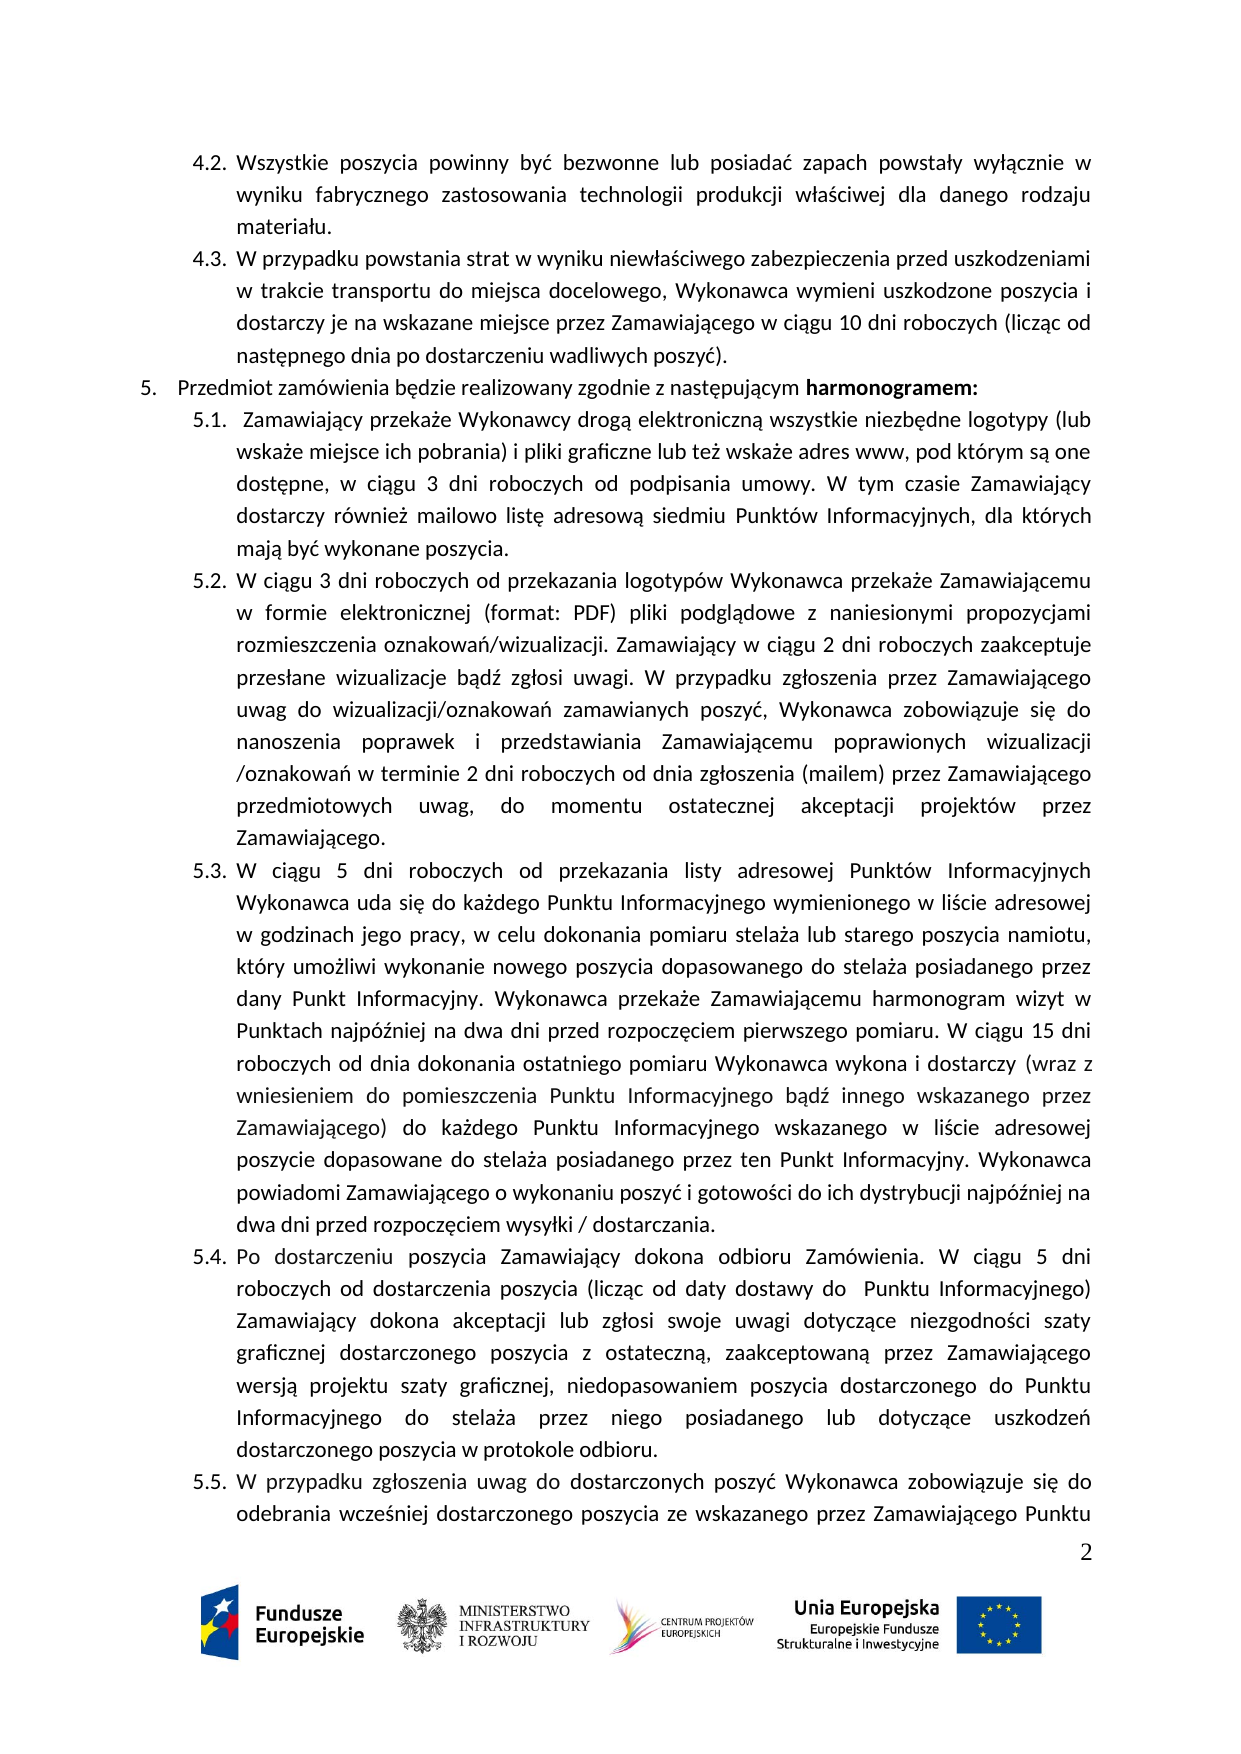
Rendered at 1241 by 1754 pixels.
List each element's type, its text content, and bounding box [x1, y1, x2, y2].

picture [181, 1566, 1060, 1681]
list Zamawiający przekaże Wykonawcy drogą elektroniczną wszystkie niezbędne logotypy (lub wskaże miejsce ich pobrania) i pliki graficzne lub też wskaże adres www, pod którym są one dostępne, w ciągu 3 dni roboczych od podpisania umowy. W tym czasie Zamawiający dostarczy również mailowo listę adresową siedmiu Punktów Informacyjnych, dla których mają być wykonane poszycia. [192, 405, 1093, 562]
list Po dostarczeniu poszycia Zamawiający dokona odbioru Zamówienia. W ciągu 5 dni roboczych od dostarczenia poszycia (licząc od daty dostawy do Punktu Informacyjnego) Zamawiający dokona akceptacji lub zgłosi swoje uwagi dotyczące niezgodności szaty graficznej dostarczonego poszycia z ostateczną, zaakceptowaną przez Zamawiającego wersją projektu szaty graficznej, niedopasowaniem poszycia dostarczonego do Punktu Informacyjnego do stelaża przez niego posiadanego lub dotyczące uszkodzeń dostarczonego poszycia w protokole odbioru. [192, 1242, 1093, 1463]
list W ciągu 5 dni roboczych od przekazania listy adresowej Punktów Informacyjnych Wykonawca uda się do każdego Punktu Informacyjnego wymienionego w liście adresowej w godzinach jego pracy, w celu dokonania pomiaru stelaża lub starego poszycia namiotu, który umożliwi wykonanie nowego poszycia dopasowanego do stelaża posiadanego przez dany Punkt Informacyjny. Wykonawca przekaże Zamawiającemu harmonogram wizyt w Punktach najpóźniej na dwa dni przed rozpoczęciem pierwszego pomiaru. W ciągu 15 dni roboczych od dnia dokonania ostatniego pomiaru Wykonawca wykona i dostarczy (wraz z wniesieniem do pomieszczenia Punktu Informacyjnego bądź innego wskazanego przez Zamawiającego) do każdego Punktu Informacyjnego wskazanego w liście adresowej poszycie dopasowane do stelaża posiadanego przez ten Punkt Informacyjny. Wykonawca powiadomi Zamawiającego o wykonaniu poszyć i gotowości do ich dystrybucji najpóźniej na dwa dni przed rozpoczęciem wysyłki / dostarczania. [192, 856, 1093, 1238]
list Przedmiot zamówienia będzie realizowany zgodnie z następującym harmonogramem: [140, 373, 1093, 401]
list W ciągu 3 dni roboczych od przekazania logotypów Wykonawca przekaże Zamawiającemu w formie elektronicznej (format: PDF) pliki podglądowe z naniesionymi propozycjami rozmieszczenia oznakowań/wizualizacji. Zamawiający w ciągu 2 dni roboczych zaakceptuje przesłane wizualizacje bądź zgłosi uwagi. W przypadku zgłoszenia przez Zamawiającego uwag do wizualizacji/oznakowań zamawianych poszyć, Wykonawca zobowiązuje się do nanoszenia poprawek i przedstawiania Zamawiającemu poprawionych wizualizacji /oznakowań w terminie 2 dni roboczych od dnia zgłoszenia (mailem) przez Zamawiającego przedmiotowych uwag, do momentu ostatecznej akceptacji projektów przez Zamawiającego. [192, 566, 1093, 852]
list Wszystkie poszycia powinny być bezwonne lub posiadać zapach powstały wyłącznie w wyniku fabrycznego zastosowania technologii produkcji właściwej dla danego rodzaju materiału. [192, 148, 1093, 240]
list W przypadku powstania strat w wyniku niewłaściwego zabezpieczenia przed uszkodzeniami w trakcie transportu do miejsca docelowego, Wykonawca wymieni uszkodzone poszycia i dostarczy je na wskazane miejsce przez Zamawiającego w ciągu 10 dni roboczych (licząc od następnego dnia po dostarczeniu wadliwych poszyć). [192, 244, 1093, 369]
